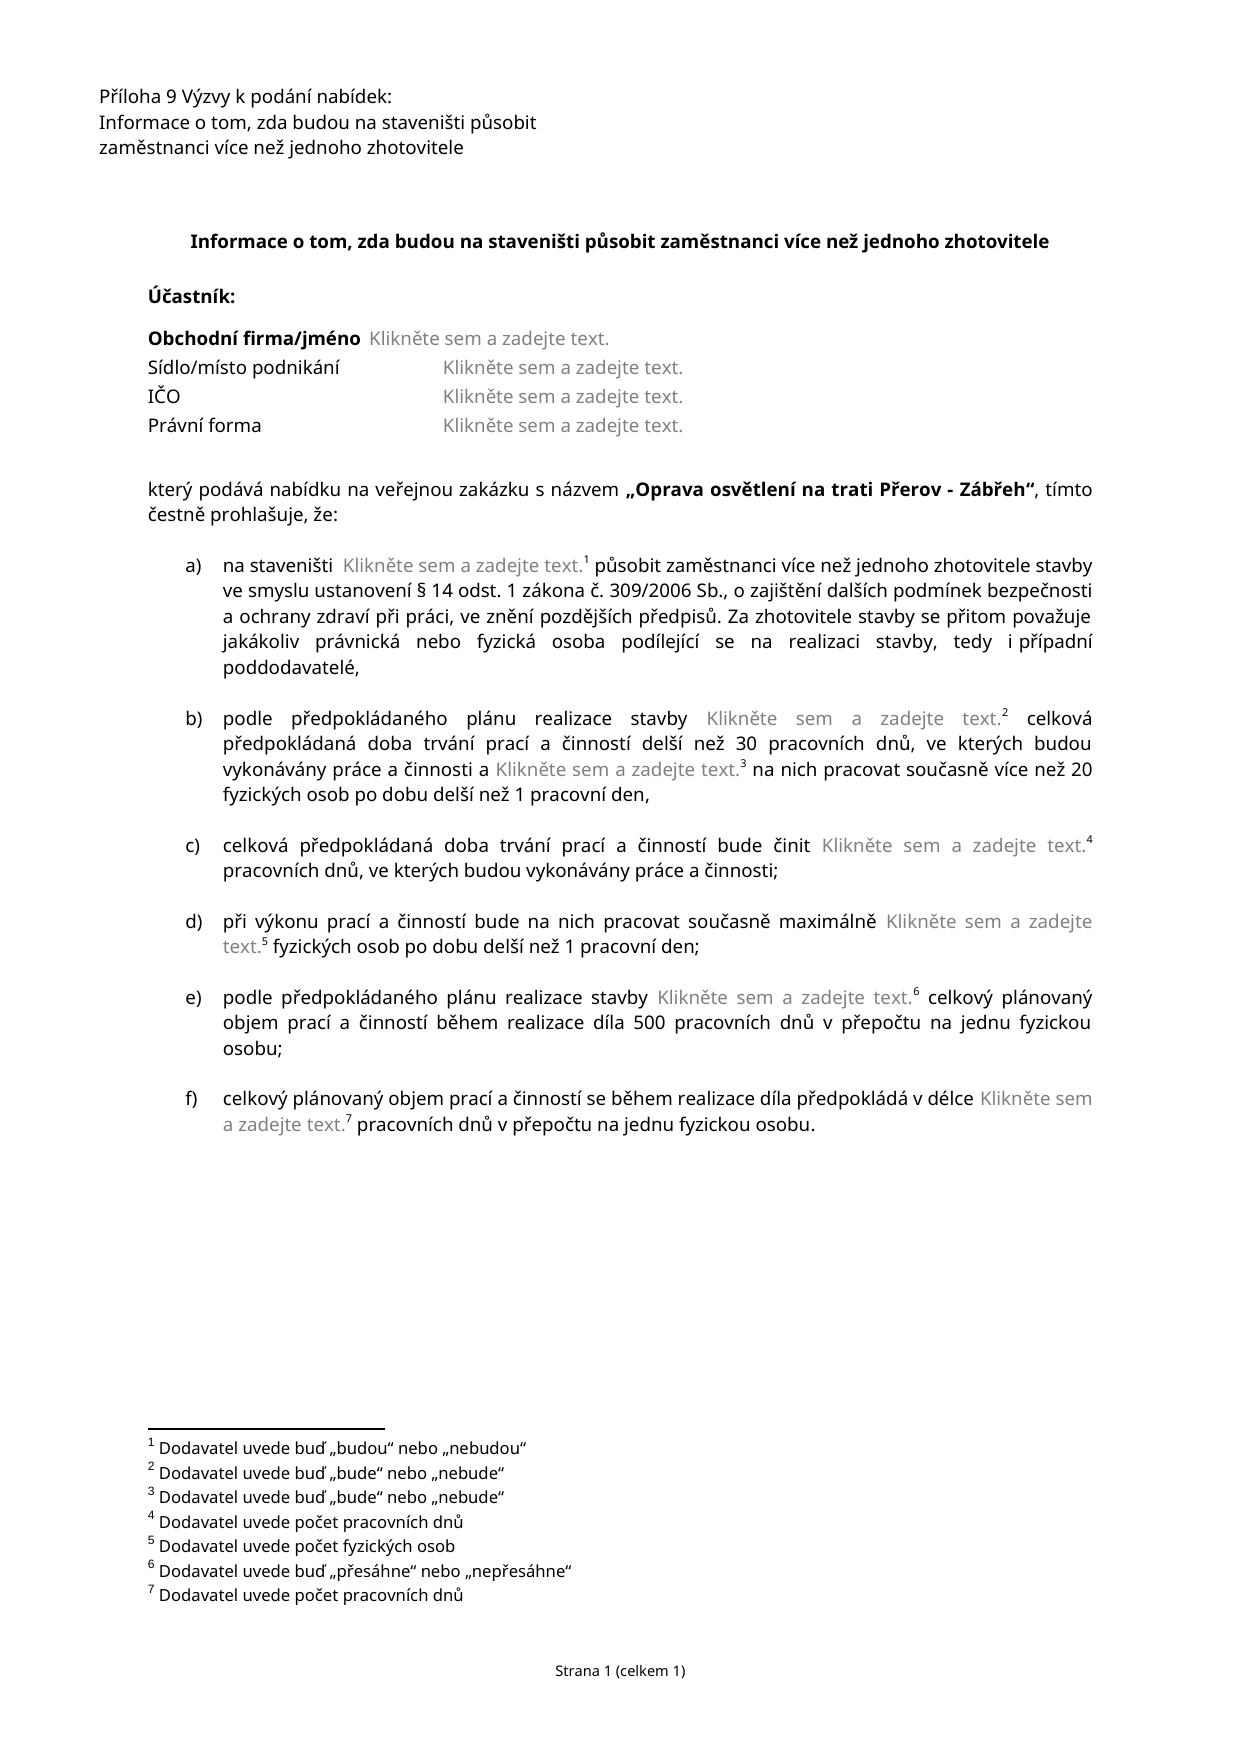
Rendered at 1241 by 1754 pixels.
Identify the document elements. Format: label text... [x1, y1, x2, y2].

list na staveništi působit zaměstnanci více než jednoho zhotovitele stavby ve smyslu ustanovení § 14 odst. 1 zákona č. 309/2006 Sb., o zajištění dalších podmínek bezpečnosti a ochrany zdraví při práci, ve znění pozdějších předpisů. Za zhotovitele stavby se přitom považuje jakákoliv právnická nebo fyzická osoba podílející se na realizaci stavby, tedy i případní poddodavatelé, [185, 552, 1093, 680]
text Obchodní firma/jméno [148, 322, 1093, 351]
text Právní forma [148, 409, 1093, 438]
list celkový plánovaný objem prací a činností se během realizace díla předpokládá v délce pracovních dnů v přepočtu na jednu fyzickou osobu. [185, 1086, 1093, 1137]
text IČO [148, 380, 1093, 409]
text Účastník: [148, 279, 1093, 310]
title Informace o tom, zda budou na staveništi působit zaměstnanci více než jednoho zhotovitele [148, 228, 1093, 254]
list podle předpokládaného plánu realizace stavby celkový plánovaný objem prací a činností během realizace díla 500 pracovních dnů v přepočtu na jednu fyzickou osobu; [185, 984, 1093, 1061]
list celková předpokládaná doba trvání prací a činností bude činit pracovních dnů, ve kterých budou vykonávány práce a činnosti; [185, 832, 1093, 883]
text který podává nabídku na veřejnou zakázku s názvem „Oprava osvětlení na trati Přerov - Zábřeh“, tímto čestně prohlašuje, že: [148, 476, 1093, 527]
list při výkonu prací a činností bude na nich pracovat současně maximálně fyzických osob po dobu delší než 1 pracovní den; [185, 908, 1093, 959]
text Sídlo/místo podnikání [148, 351, 1093, 380]
list podle předpokládaného plánu realizace stavby celková předpokládaná doba trvání prací a činností delší než 30 pracovních dnů, ve kterých budou vykonávány práce a činnosti a na nich pracovat současně více než 20 fyzických osob po dobu delší než 1 pracovní den, [185, 705, 1093, 807]
